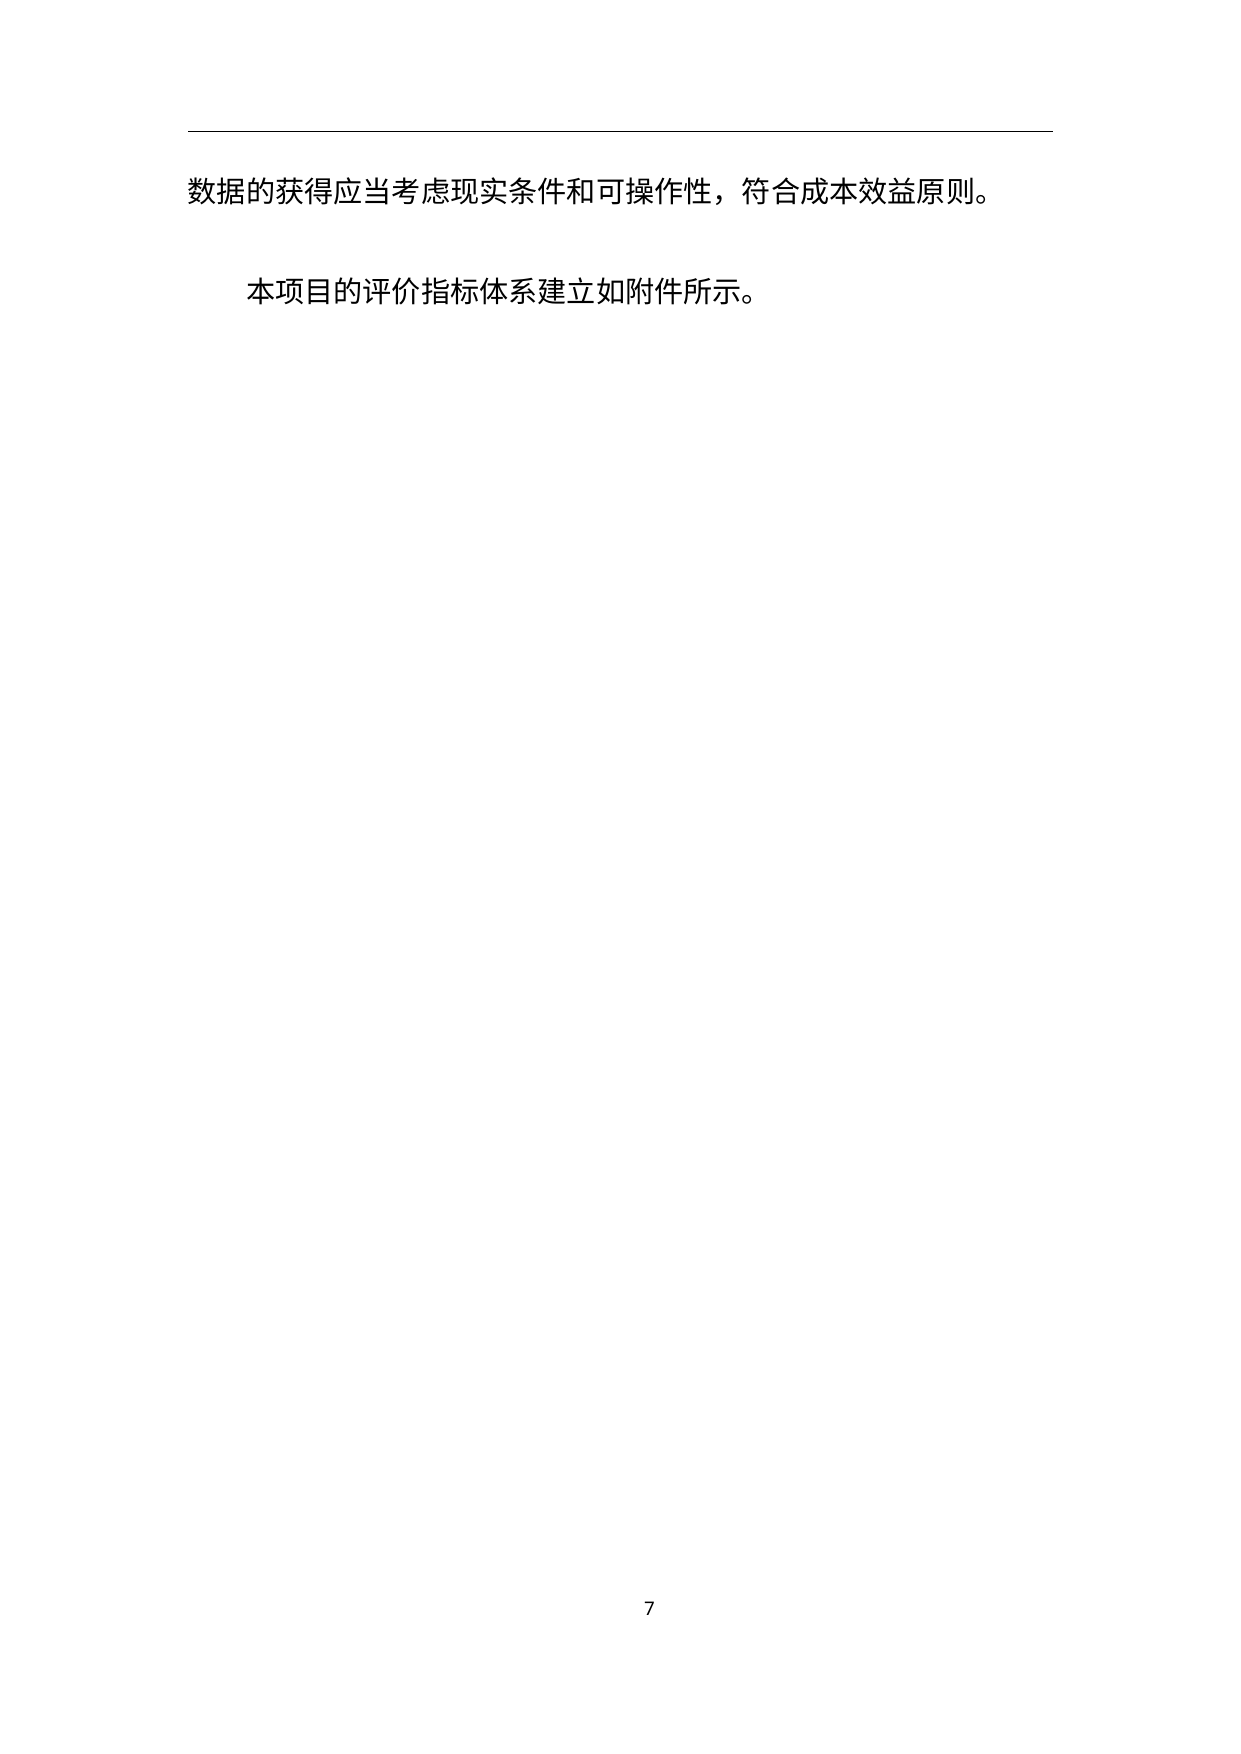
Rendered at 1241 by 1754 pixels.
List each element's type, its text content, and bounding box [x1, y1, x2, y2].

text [187, 150, 1053, 229]
text 本项目的评价指标体系建立如附件所示。 [187, 251, 1053, 330]
